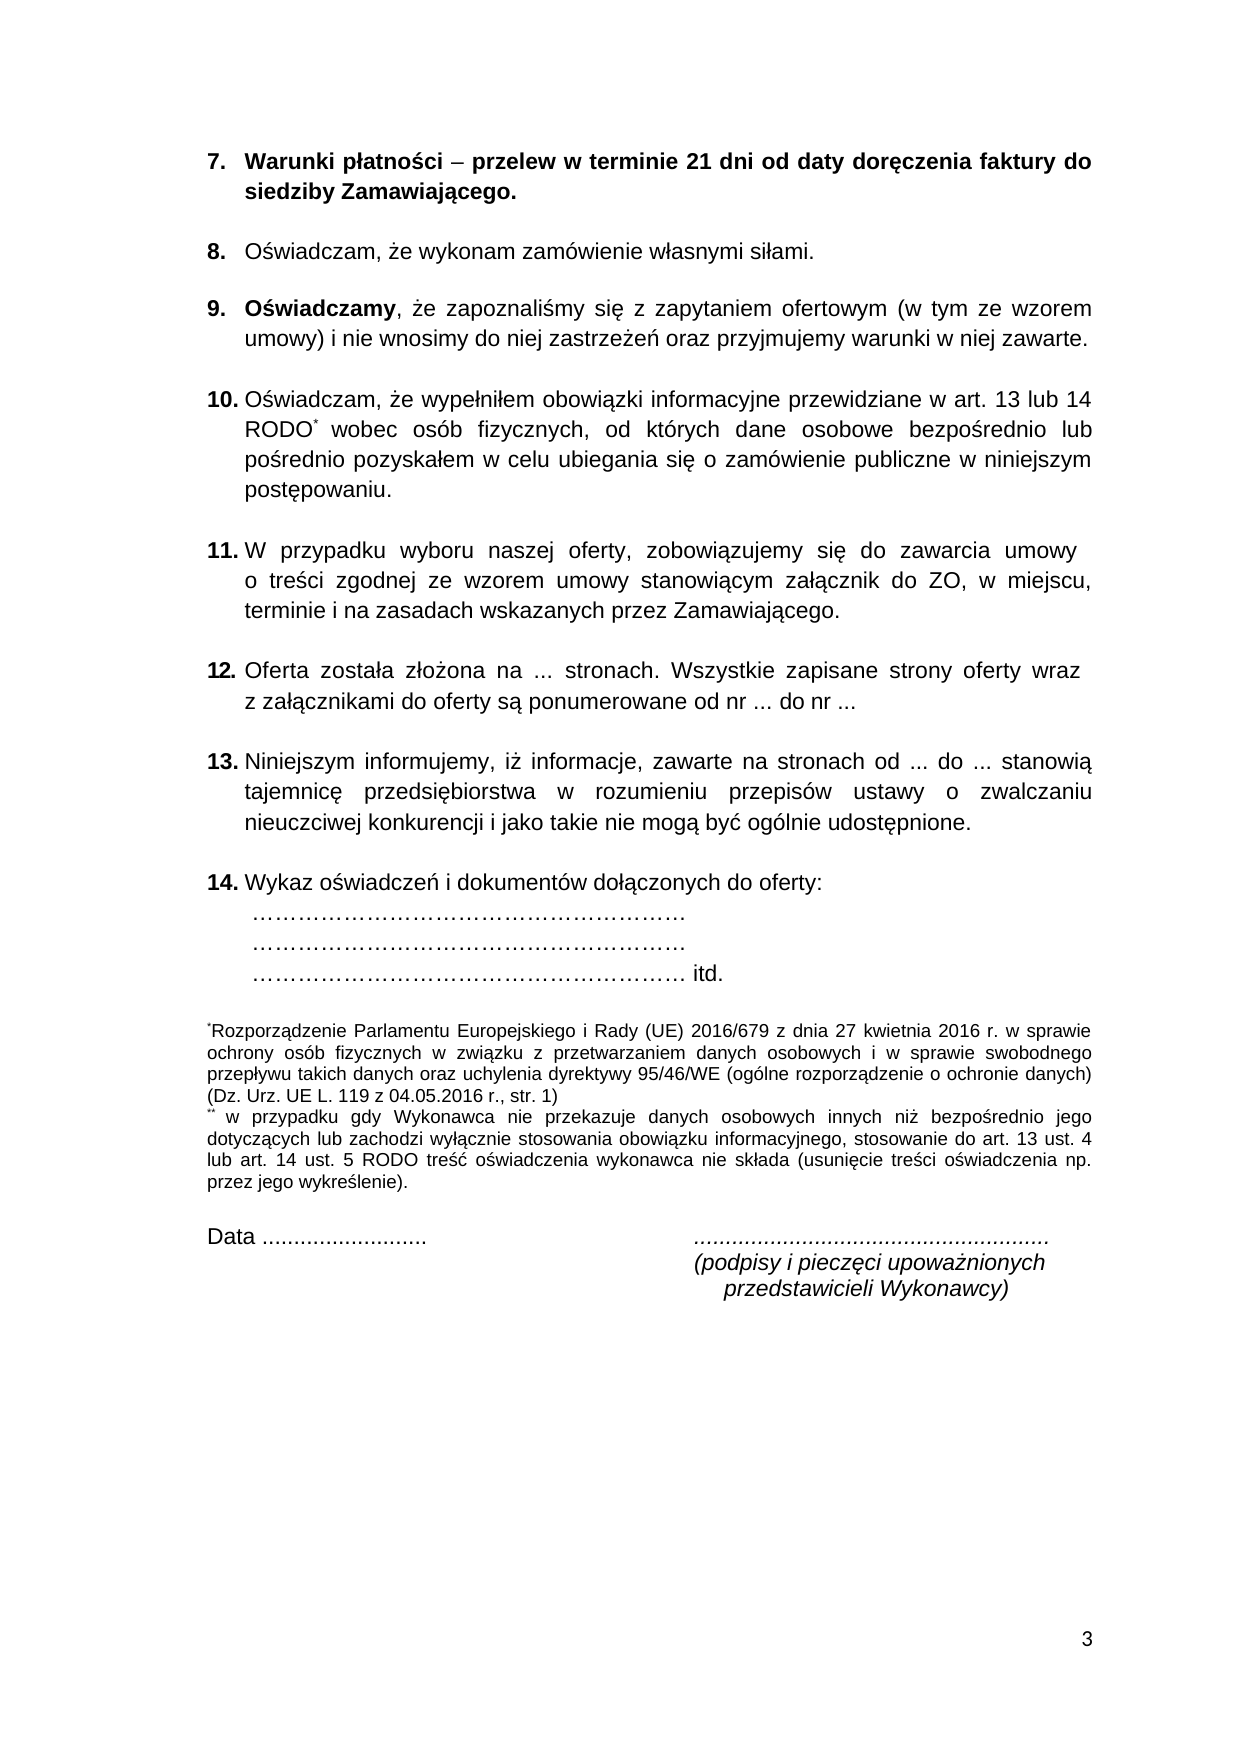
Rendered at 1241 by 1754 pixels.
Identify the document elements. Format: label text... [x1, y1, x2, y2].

text ………………………………………………… [251, 929, 1092, 956]
list Oferta została złożona na ... stronach. Wszystkie zapisane strony oferty wraz z załącznikami do oferty są ponumerowane od nr ... do nr ... [207, 657, 1092, 714]
list Niniejszym informujemy, iż informacje, zawarte na stronach od ... do ... stanowią tajemnicę przedsiębiorstwa w rozumieniu przepisów ustawy o zwalczaniu nieuczciwej konkurencji i jako takie nie mogą być ogólnie udostępnione. [207, 748, 1092, 835]
text przedstawicieli Wykonawcy) [679, 1275, 1092, 1302]
text ** w przypadku gdy Wykonawca nie przekazuje danych osobowych innych niż bezpośrednio jego dotyczących lub zachodzi wyłącznie stosowania obowiązku informacyjnego, stosowanie do art. 13 ust. 4 lub art. 14 ust. 5 RODO treść oświadczenia wykonawca nie składa (usunięcie treści oświadczenia np. przez jego wykreślenie). [207, 1106, 1092, 1192]
text *Rozporządzenie Parlamentu Europejskiego i Rady (UE) 2016/679 z dnia 27 kwietnia 2016 r. w sprawie ochrony osób fizycznych w związku z przetwarzaniem danych osobowych i w sprawie swobodnego przepływu takich danych oraz uchylenia dyrektywy 95/46/WE (ogólne rozporządzenie o ochronie danych) (Dz. Urz. UE L. 119 z 04.05.2016 r., str. 1) [207, 1020, 1092, 1106]
text ………………………………………………… itd. [251, 959, 1092, 986]
list Oświadczamy, że zapoznaliśmy się z zapytaniem ofertowym (w tym ze wzorem umowy) i nie wnosimy do niej zastrzeżeń oraz przyjmujemy warunki w niej zawarte. [207, 295, 1092, 351]
list W przypadku wyboru naszej oferty, zobowiązujemy się do zawarcia umowy o treści zgodnej ze wzorem umowy stanowiącym załącznik do ZO, w miejscu, terminie i na zasadach wskazanych przez Zamawiającego. [207, 537, 1092, 623]
list Wykaz oświadczeń i dokumentów dołączonych do oferty: [207, 869, 1092, 895]
text ………………………………………………… [251, 899, 1092, 925]
text (podpisy i pieczęci upoważnionych [207, 1249, 1092, 1275]
list Oświadczam, że wypełniłem obowiązki informacyjne przewidziane w art. 13 lub 14 RODO* wobec osób fizycznych, od których dane osobowe bezpośrednio lub pośrednio pozyskałem w celu ubiegania się o zamówienie publiczne w niniejszym postępowaniu. [207, 386, 1092, 502]
text Data .......................... ........................................................ [207, 1223, 1092, 1249]
list Oświadczam, że wykonam zamówienie własnymi siłami. [207, 238, 1092, 265]
list Warunki płatności – przelew w terminie 21 dni od daty doręczenia faktury do siedziby Zamawiającego. [207, 148, 1092, 204]
